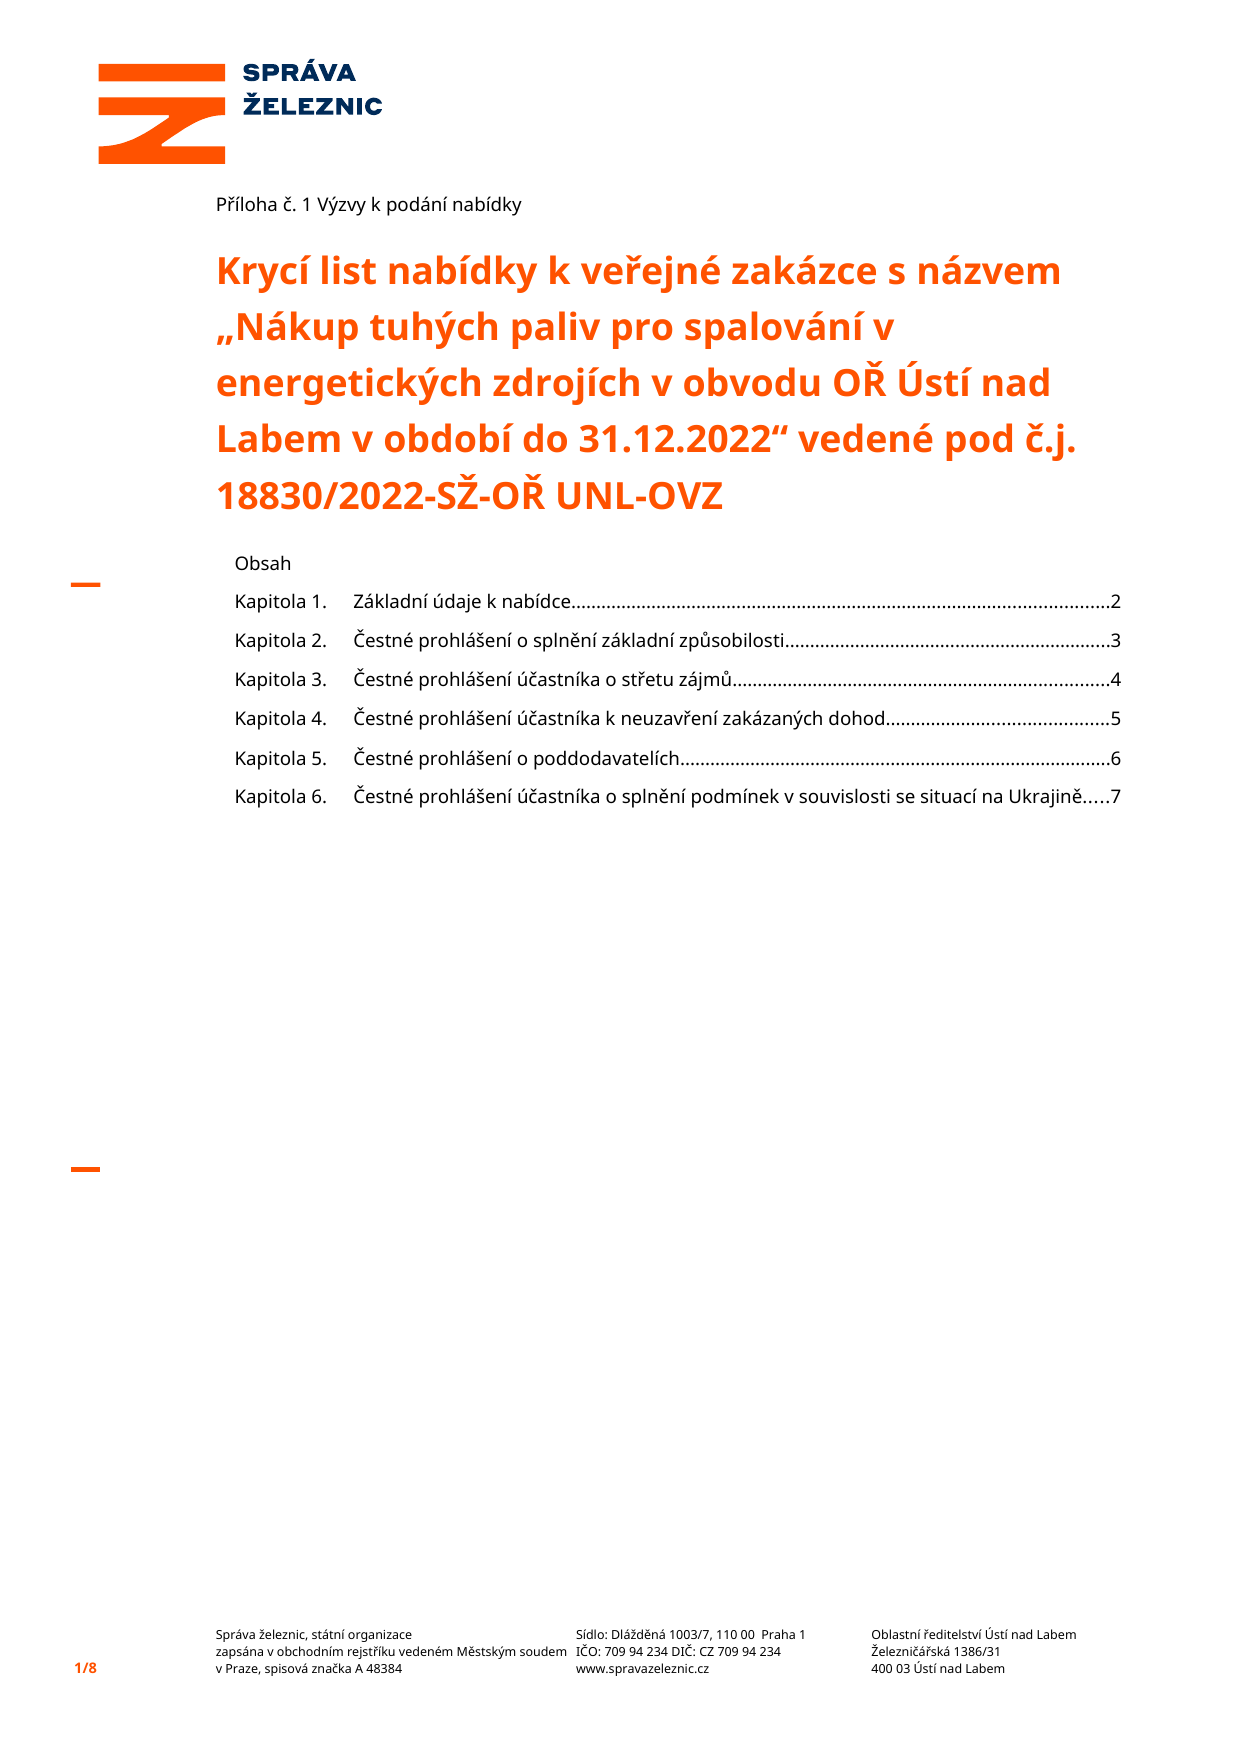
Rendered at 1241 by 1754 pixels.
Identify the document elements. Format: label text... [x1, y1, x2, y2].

text Příloha č. 1 Výzvy k podání nabídky [216, 191, 1122, 217]
text Krycí list nabídky k veřejné zakázce s názvem „Nákup tuhých paliv pro spalování v energetických zdrojích v obvodu OŘ Ústí nad Labem v období do 31.12.2022“ vedené pod č.j. 18830/2022-SŽ-OŘ UNL-OVZ [216, 244, 1122, 520]
